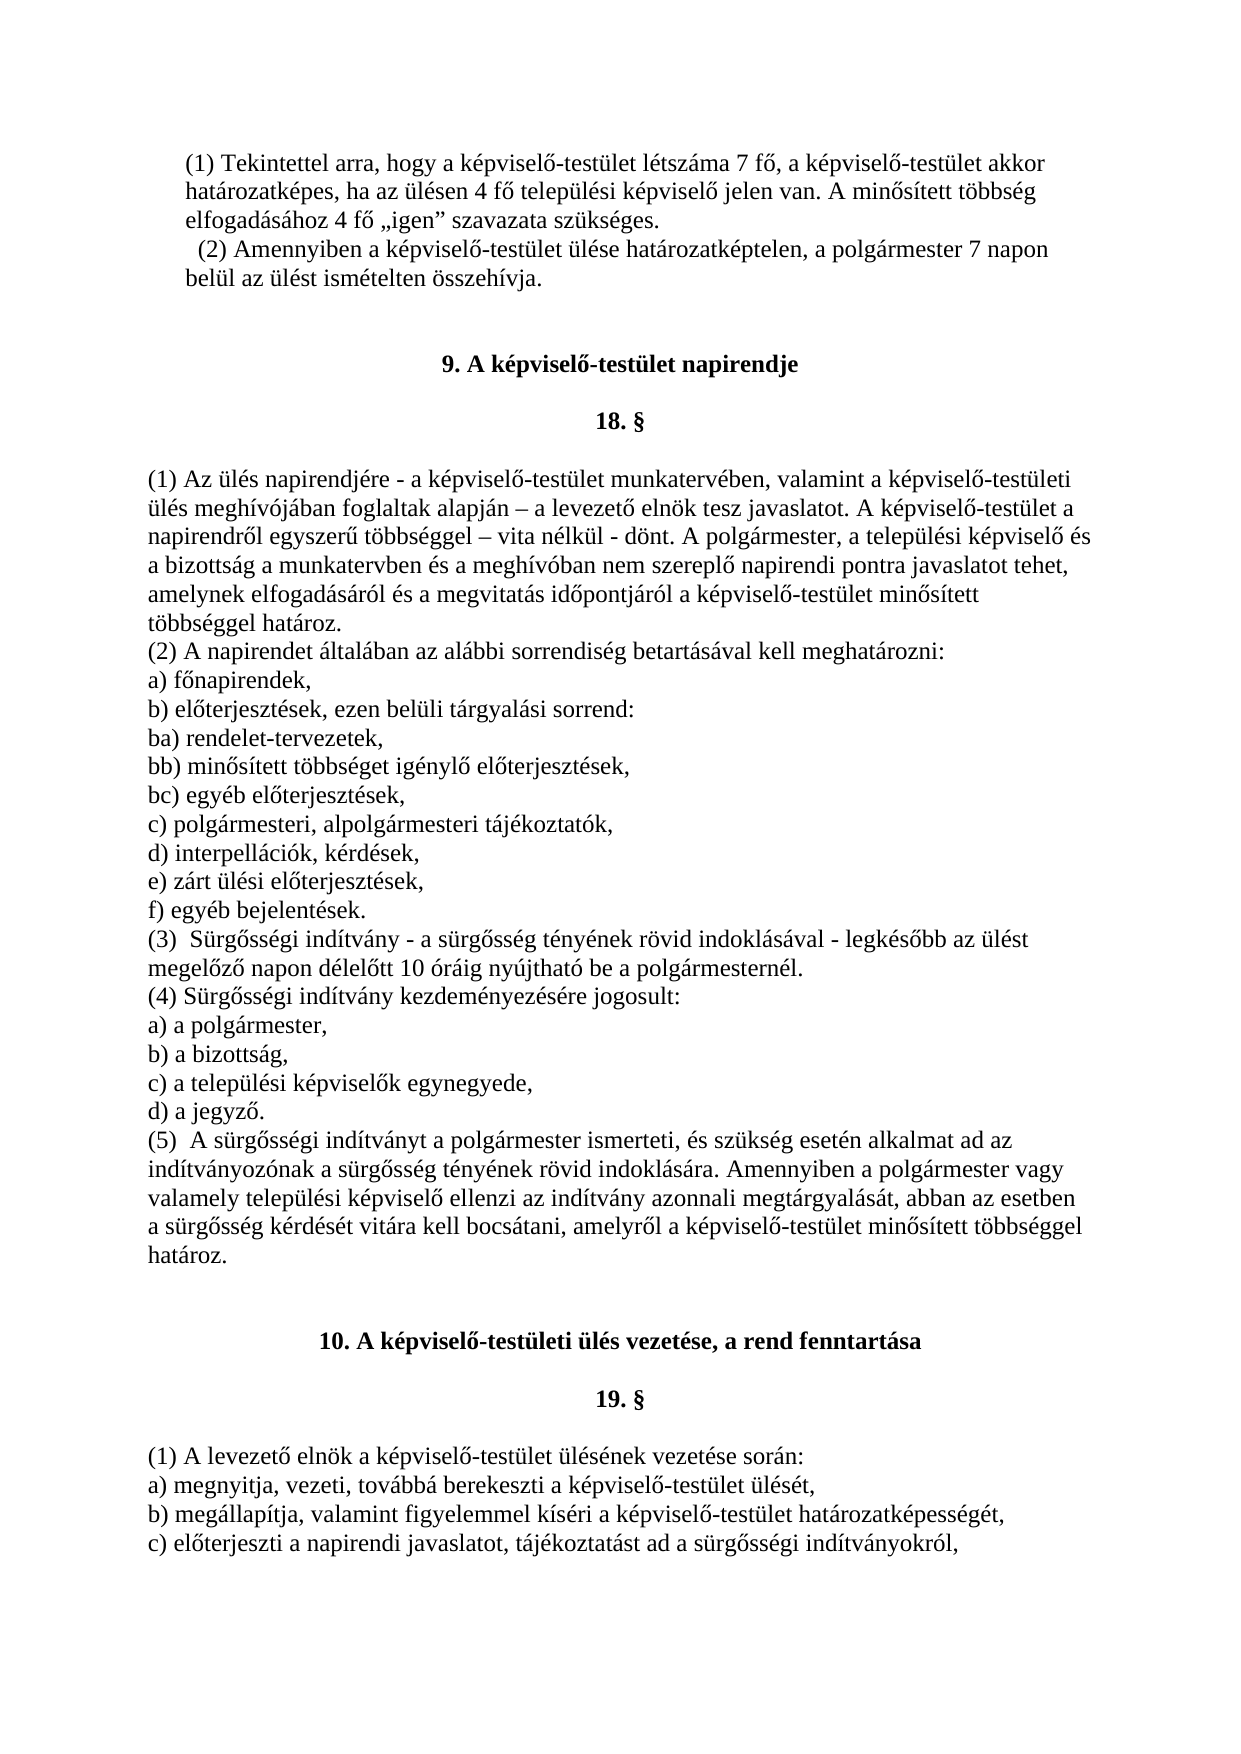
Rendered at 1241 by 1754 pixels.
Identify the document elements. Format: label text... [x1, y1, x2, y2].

text f) egyéb bejelentések. [148, 895, 1093, 924]
text d) a jegyző. [148, 1096, 1093, 1125]
text a) főnapirendek, [148, 665, 1093, 694]
text 10. A képviselő-testületi ülés vezetése, a rend fenntartása [148, 1326, 1093, 1355]
text a) megnyitja, vezeti, továbbá berekeszti a képviselő-testület ülését, [148, 1470, 1093, 1499]
text ba) rendelet-tervezetek, [148, 723, 1093, 751]
text 19. § [148, 1384, 1093, 1413]
text c) polgármesteri, alpolgármesteri tájékoztatók, [148, 809, 1093, 838]
text 18. § [148, 406, 1093, 435]
text c) előterjeszti a napirendi javaslatot, tájékoztatást ad a sürgősségi indítványokról, [148, 1528, 1093, 1556]
text b) előterjesztések, ezen belüli tárgyalási sorrend: [148, 694, 1093, 723]
text e) zárt ülési előterjesztések, [148, 866, 1093, 895]
text (5) A sürgősségi indítványt a polgármester ismerteti, és szükség esetén alkalmat ad az indítványozónak a sürgősség tényének rövid indoklására. Amennyiben a polgármester vagy valamely települési képviselő ellenzi az indítvány azonnali megtárgyalását, abban az esetben a sürgősség kérdését vitára kell bocsátani, amelyről a képviselő-testület minősített többséggel határoz. [148, 1125, 1093, 1269]
text a) a polgármester, [148, 1010, 1093, 1039]
text (4) Sürgősségi indítvány kezdeményezésére jogosult: [148, 981, 1093, 1010]
text bb) minősített többséget igénylő előterjesztések, [148, 751, 1093, 780]
text 9. A képviselő-testület napirendje [148, 349, 1093, 378]
text d) interpellációk, kérdések, [148, 838, 1093, 866]
text (3) Sürgősségi indítvány - a sürgősség tényének rövid indoklásával - legkésőbb az ülést megelőző napon délelőtt 10 óráig nyújtható be a polgármesternél. [148, 924, 1093, 981]
text (2) Amennyiben a képviselő-testület ülése határozatképtelen, a polgármester 7 napon belül az ülést ismételten összehívja. [185, 234, 1093, 291]
text bc) egyéb előterjesztések, [148, 780, 1093, 809]
text (1) Tekintettel arra, hogy a képviselő-testület létszáma 7 fő, a képviselő-testület akkor határozatképes, ha az ülésen 4 fő települési képviselő jelen van. A minősített többség elfogadásához 4 fő „igen” szavazata szükséges. [185, 148, 1093, 234]
text (1) A levezető elnök a képviselő-testület ülésének vezetése során: [148, 1441, 1093, 1470]
text b) a bizottság, [148, 1039, 1093, 1068]
text (1) Az ülés napirendjére - a képviselő-testület munkatervében, valamint a képviselő-testületi ülés meghívójában foglaltak alapján – a levezető elnök tesz javaslatot. A képviselő-testület a napirendről egyszerű többséggel – vita nélkül - dönt. A polgármester, a települési képviselő és a bizottság a munkatervben és a meghívóban nem szereplő napirendi pontra javaslatot tehet, amelynek elfogadásáról és a megvitatás időpontjáról a képviselő-testület minősített többséggel határoz. [148, 464, 1093, 636]
text (2) A napirendet általában az alábbi sorrendiség betartásával kell meghatározni: [148, 636, 1093, 665]
text c) a települési képviselők egynegyede, [148, 1068, 1093, 1096]
text b) megállapítja, valamint figyelemmel kíséri a képviselő-testület határozatképességét, [148, 1499, 1093, 1528]
